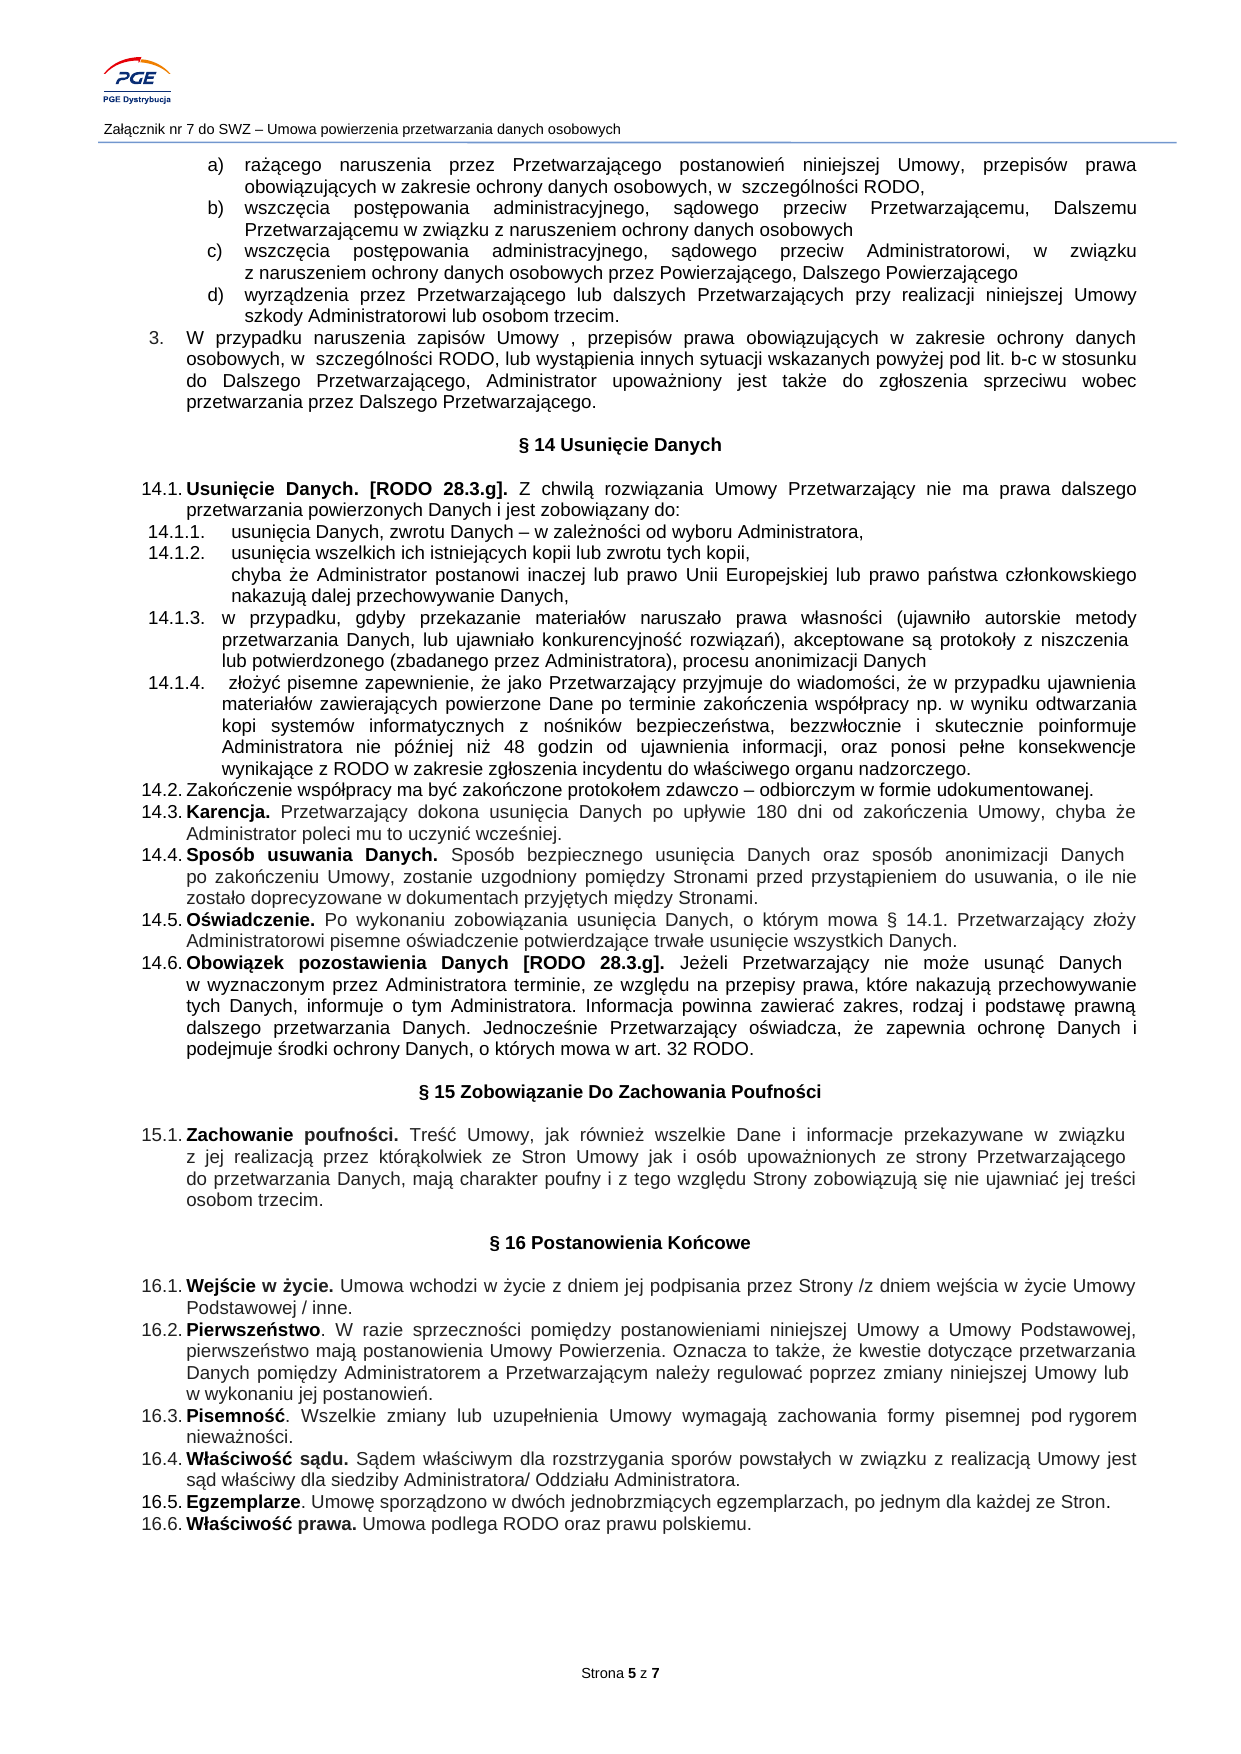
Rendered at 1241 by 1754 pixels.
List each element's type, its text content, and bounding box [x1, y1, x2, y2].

list Pisemność. Wszelkie zmiany lub uzupełnienia Umowy wymagają zachowania formy pisemnej pod rygorem nieważności. [141, 1404, 1137, 1448]
list Obowiązek pozostawienia Danych [RODO 28.3.g]. Jeżeli Przetwarzający nie może usunąć Danych w wyznaczonym przez Administratora terminie, ze względu na przepisy prawa, które nakazują przechowywanie tych Danych, informuje o tym Administratora. Informacja powinna zawierać zakres, rodzaj i podstawę prawną dalszego przetwarzania Danych. Jednocześnie Przetwarzający oświadcza, że zapewnia ochronę Danych i podejmuje środki ochrony Danych, o których mowa w art. 32 RODO. [141, 952, 1137, 1059]
list w przypadku, gdyby przekazanie materiałów naruszało prawa własności (ujawniło autorskie metody przetwarzania Danych, lub ujawniało konkurencyjność rozwiązań), akceptowane są protokoły z niszczenia lub potwierdzonego (zbadanego przez Administratora), procesu anonimizacji Danych [148, 607, 1137, 671]
list Zakończenie współpracy ma być zakończone protokołem zdawczo – odbiorczym w formie udokumentowanej. [141, 779, 1137, 801]
list Właściwość prawa. Umowa podlega RODO oraz prawu polskiemu. [141, 1512, 1137, 1534]
text § 16 Postanowienia Końcowe [103, 1232, 1137, 1254]
list Karencja. Przetwarzający dokona usunięcia Danych po upływie 180 dni od zakończenia Umowy, chyba że Administrator poleci mu to uczynić wcześniej. [141, 801, 1137, 844]
list Egzemplarze. Umowę sporządzono w dwóch jednobrzmiących egzemplarzach, po jednym dla każdej ze Stron. [141, 1491, 1137, 1512]
list wszczęcia postępowania administracyjnego, sądowego przeciw Administratorowi, w związku z naruszeniem ochrony danych osobowych przez Powierzającego, Dalszego Powierzającego [207, 240, 1137, 283]
list usunięcia wszelkich ich istniejących kopii lub zwrotu tych kopii, [148, 542, 1137, 564]
list wszczęcia postępowania administracyjnego, sądowego przeciw Przetwarzającemu, Dalszemu Przetwarzającemu w związku z naruszeniem ochrony danych osobowych [207, 197, 1137, 240]
list Usunięcie Danych. [RODO 28.3.g]. Z chwilą rozwiązania Umowy Przetwarzający nie ma prawa dalszego przetwarzania powierzonych Danych i jest zobowiązany do: [141, 477, 1137, 521]
list Właściwość sądu. Sądem właściwym dla rozstrzygania sporów powstałych w związku z realizacją Umowy jest sąd właściwy dla siedziby Administratora/ Oddziału Administratora. [141, 1448, 1137, 1491]
list Oświadczenie. Po wykonaniu zobowiązania usunięcia Danych, o którym mowa § 14.1. Przetwarzający złoży Administratorowi pisemne oświadczenie potwierdzające trwałe usunięcie wszystkich Danych. [141, 909, 1137, 952]
list W przypadku naruszenia zapisów Umowy , przepisów prawa obowiązujących w zakresie ochrony danych osobowych, w szczególności RODO, lub wystąpienia innych sytuacji wskazanych powyżej pod lit. b-c w stosunku do Dalszego Przetwarzającego, Administrator upoważniony jest także do zgłoszenia sprzeciwu wobec przetwarzania przez Dalszego Przetwarzającego. [148, 326, 1137, 413]
list Pierwszeństwo. W razie sprzeczności pomiędzy postanowieniami niniejszej Umowy a Umowy Podstawowej, pierwszeństwo mają postanowienia Umowy Powierzenia. Oznacza to także, że kwestie dotyczące przetwarzania Danych pomiędzy Administratorem a Przetwarzającym należy regulować poprzez zmiany niniejszej Umowy lub w wykonaniu jej postanowień. [141, 1318, 1137, 1404]
list Zachowanie poufności. Treść Umowy, jak również wszelkie Dane i informacje przekazywane w związku z jej realizacją przez którąkolwiek ze Stron Umowy jak i osób upoważnionych ze strony Przetwarzającego do przetwarzania Danych, mają charakter poufny i z tego względu Strony zobowiązują się nie ujawniać jej treści osobom trzecim. [141, 1124, 1137, 1211]
text § 15 Zobowiązanie Do Zachowania Poufności [103, 1081, 1137, 1103]
list rażącego naruszenia przez Przetwarzającego postanowień niniejszej Umowy, przepisów prawa obowiązujących w zakresie ochrony danych osobowych, w szczególności RODO, [207, 154, 1137, 197]
list złożyć pisemne zapewnienie, że jako Przetwarzający przyjmuje do wiadomości, że w przypadku ujawnienia materiałów zawierających powierzone Dane po terminie zakończenia współpracy np. w wyniku odtwarzania kopi systemów informatycznych z nośników bezpieczeństwa, bezzwłocznie i skutecznie poinformuje Administratora nie później niż 48 godzin od ujawnienia informacji, oraz ponosi pełne konsekwencje wynikające z RODO w zakresie zgłoszenia incydentu do właściwego organu nadzorczego. [148, 671, 1137, 779]
text chyba że Administrator postanowi inaczej lub prawo Unii Europejskiej lub prawo państwa członkowskiego nakazują dalej przechowywanie Danych, [231, 564, 1137, 607]
list Sposób usuwania Danych. Sposób bezpiecznego usunięcia Danych oraz sposób anonimizacji Danych po zakończeniu Umowy, zostanie uzgodniony pomiędzy Stronami przed przystąpieniem do usuwania, o ile nie zostało doprecyzowane w dokumentach przyjętych między Stronami. [141, 844, 1137, 909]
list wyrządzenia przez Przetwarzającego lub dalszych Przetwarzających przy realizacji niniejszej Umowy szkody Administratorowi lub osobom trzecim. [207, 283, 1137, 326]
text § 14 Usunięcie Danych [103, 434, 1137, 456]
list Wejście w życie. Umowa wchodzi w życie z dniem jej podpisania przez Strony /z dniem wejścia w życie Umowy Podstawowej / inne. [141, 1275, 1137, 1318]
list usunięcia Danych, zwrotu Danych – w zależności od wyboru Administratora, [148, 521, 1137, 542]
